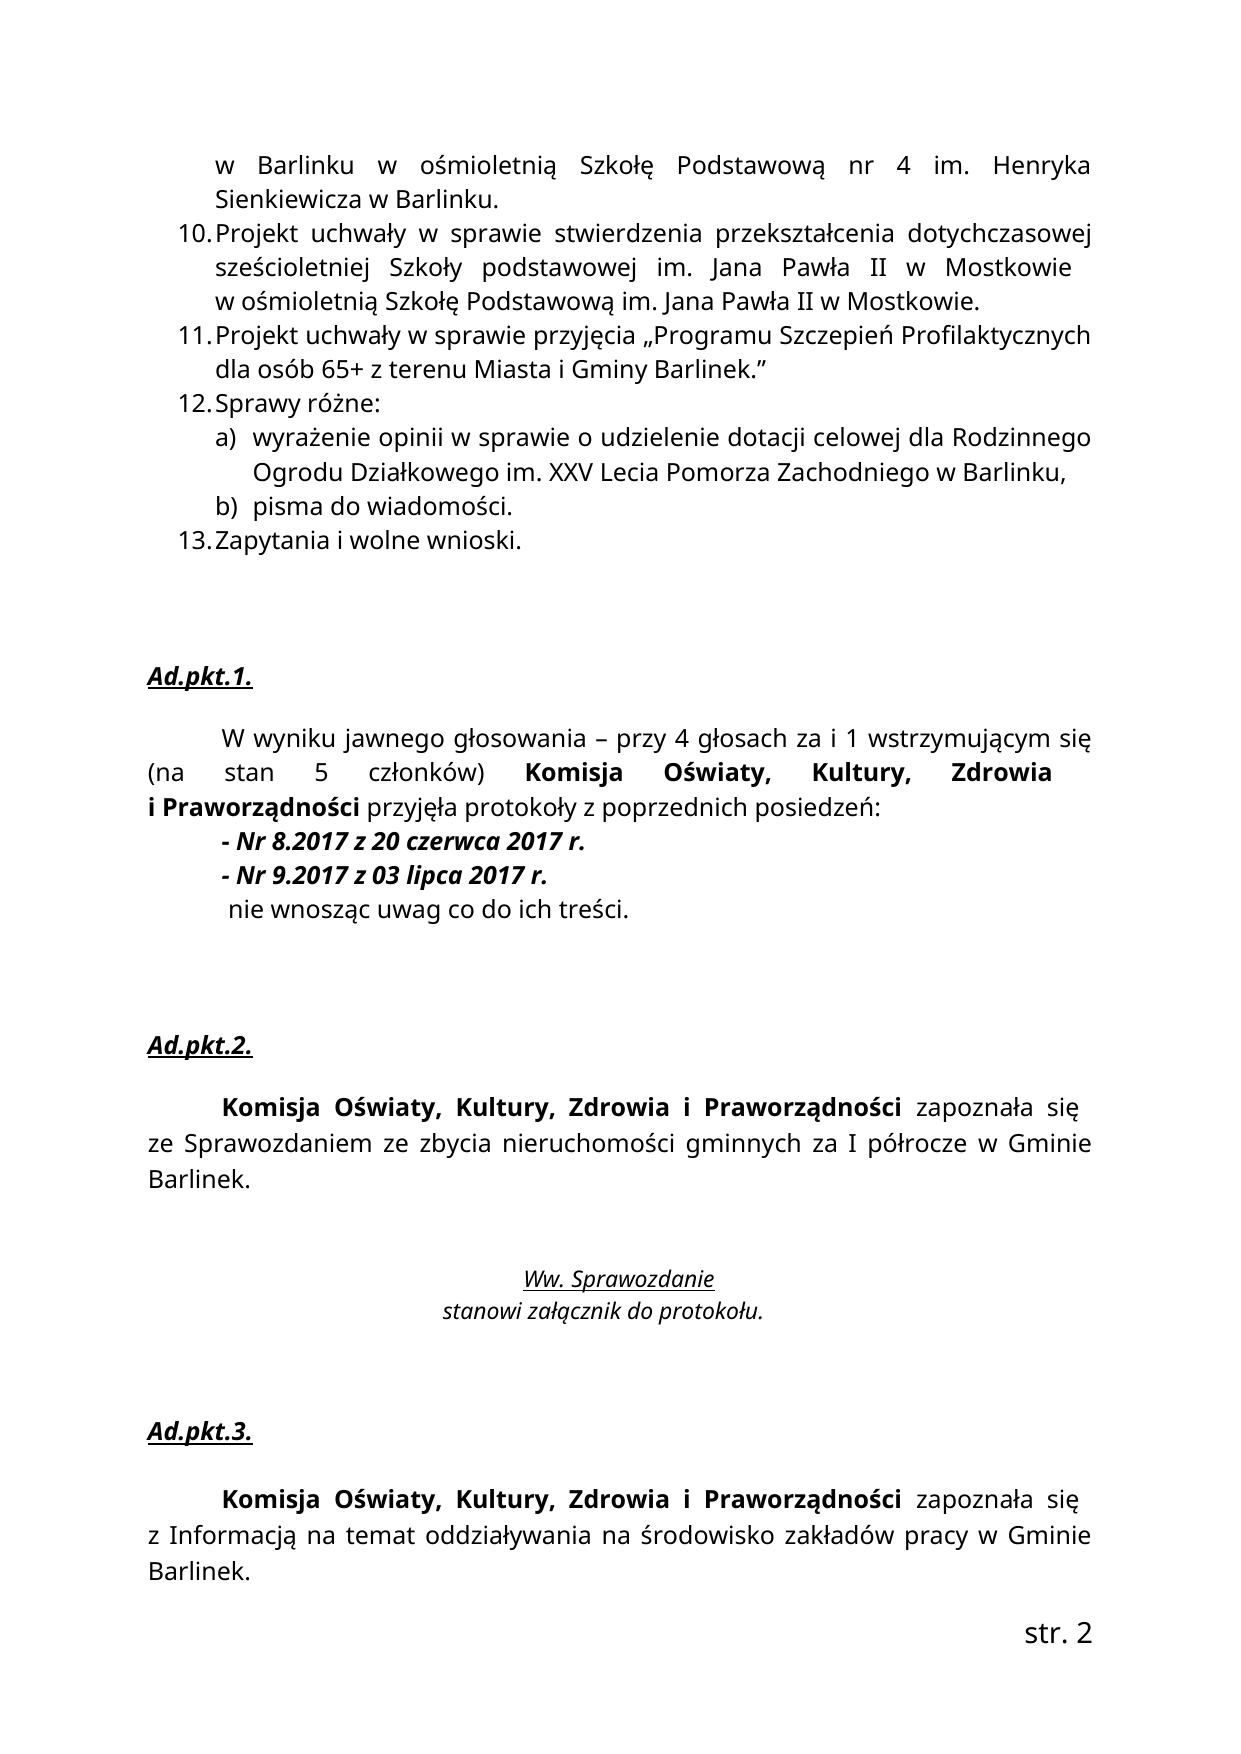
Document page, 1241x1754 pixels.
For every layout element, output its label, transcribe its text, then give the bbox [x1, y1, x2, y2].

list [177, 148, 1093, 216]
text Ad.pkt.3. [148, 1414, 1093, 1448]
text Ad.pkt.2. [148, 1028, 1093, 1062]
text stanowi załącznik do protokołu. [148, 1295, 1093, 1326]
list Zapytania i wolne wnioski. [177, 522, 1093, 556]
text Komisja Oświaty, Kultury, Zdrowia i Praworządności zapoznała się ze Sprawozdaniem ze zbycia nieruchomości gminnych za I półrocze w Gminie Barlinek. [148, 1090, 1093, 1196]
list pisma do wiadomości. [215, 488, 1093, 522]
list wyrażenie opinii w sprawie o udzielenie dotacji celowej dla Rodzinnego Ogrodu Działkowego im. XXV Lecia Pomorza Zachodniego w Barlinku, [215, 420, 1093, 488]
text W wyniku jawnego głosowania – przy 4 głosach za i 1 wstrzymującym się (na stan 5 członków) Komisja Oświaty, Kultury, Zdrowia i Praworządności przyjęła protokoły z poprzednich posiedzeń: [148, 721, 1093, 823]
text - Nr 9.2017 z 03 lipca 2017 r. [148, 857, 1093, 891]
text Komisja Oświaty, Kultury, Zdrowia i Praworządności zapoznała się z Informacją na temat oddziaływania na środowisko zakładów pracy w Gminie Barlinek. [148, 1482, 1093, 1588]
text - Nr 8.2017 z 20 czerwca 2017 r. [148, 823, 1093, 857]
text Ww. Sprawozdanie [148, 1263, 1093, 1295]
text Ad.pkt.1. [148, 658, 1093, 693]
list Sprawy różne: [177, 386, 1093, 420]
list Projekt uchwały w sprawie stwierdzenia przekształcenia dotychczasowej sześcioletniej Szkoły podstawowej im. Jana Pawła II w Mostkowie w ośmioletnią Szkołę Podstawową im. Jana Pawła II w Mostkowie. [177, 216, 1093, 318]
text nie wnosząc uwag co do ich treści. [148, 891, 1093, 925]
list Projekt uchwały w sprawie przyjęcia „Programu Szczepień Profilaktycznych dla osób 65+ z terenu Miasta i Gminy Barlinek.” [177, 318, 1093, 386]
